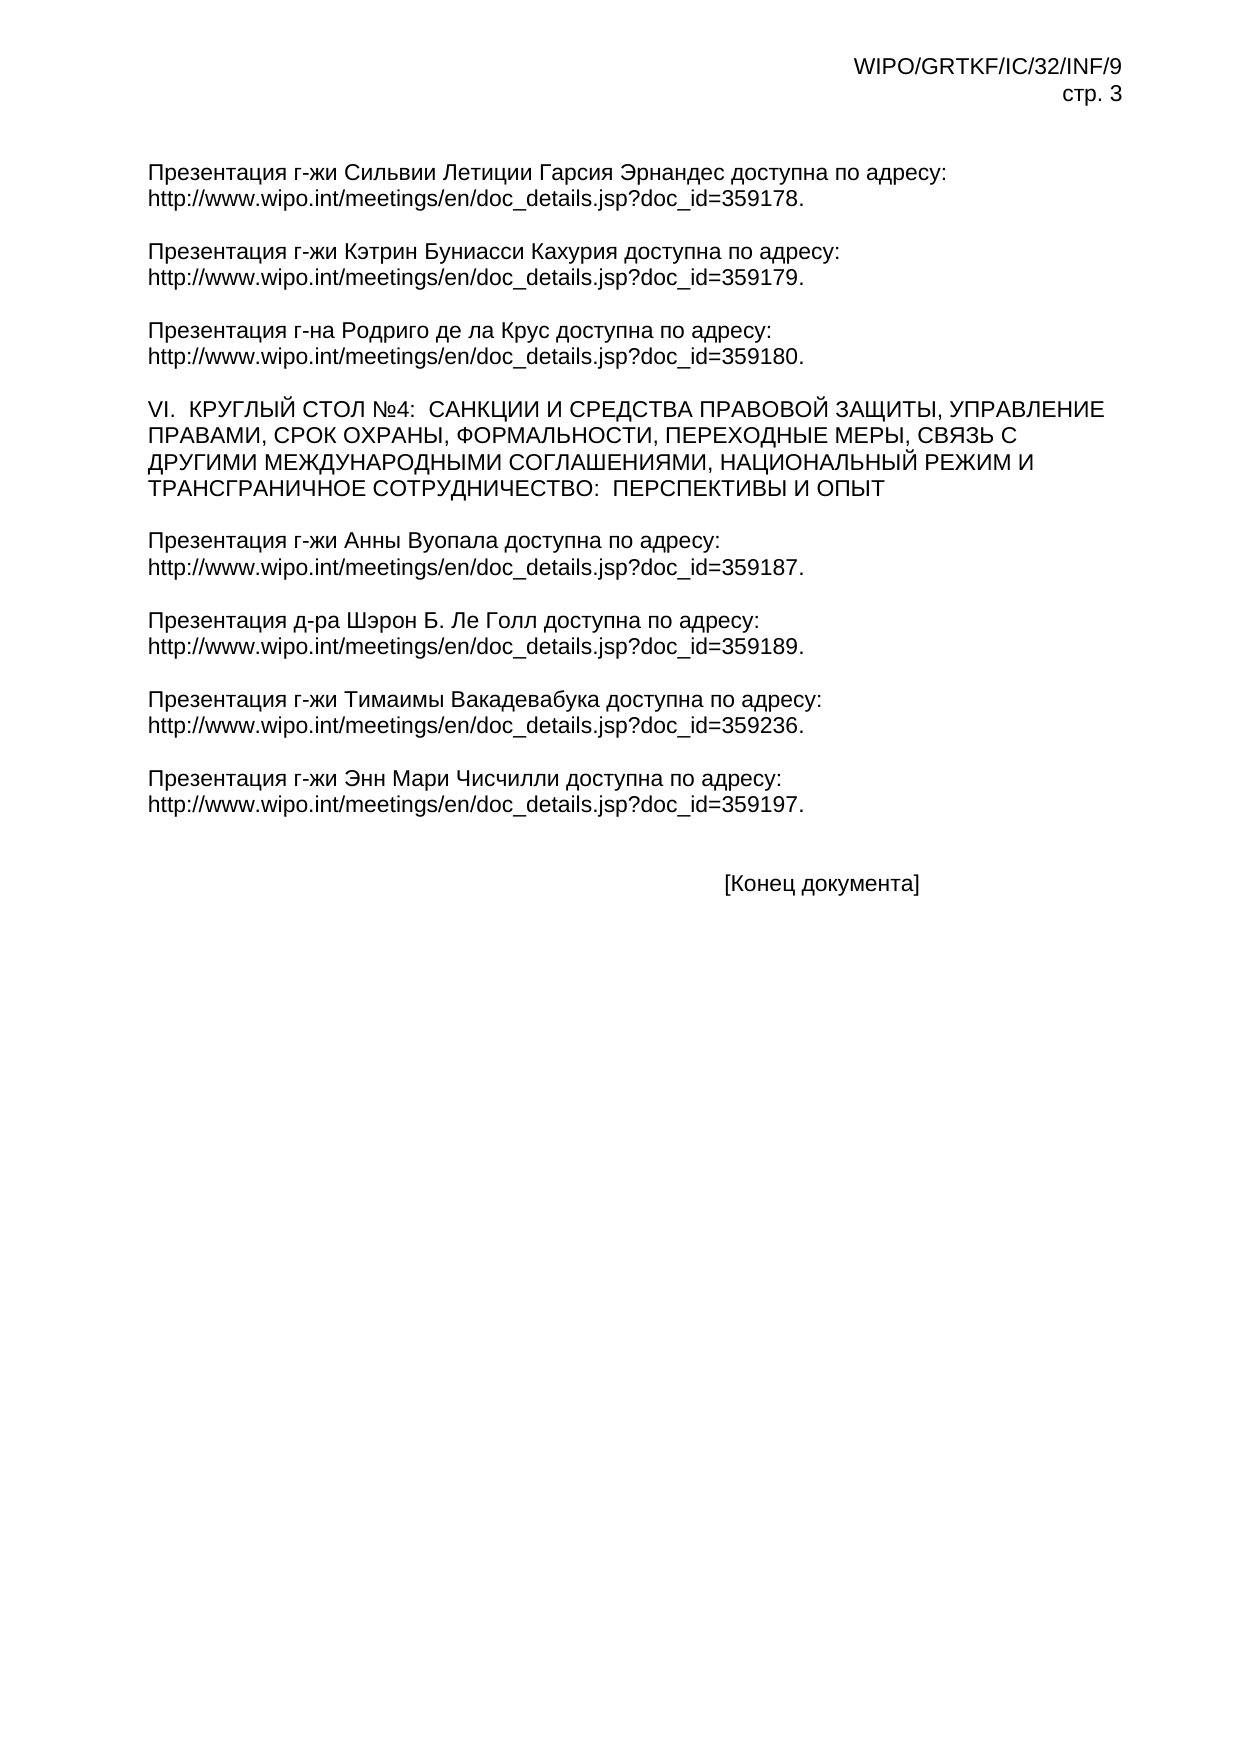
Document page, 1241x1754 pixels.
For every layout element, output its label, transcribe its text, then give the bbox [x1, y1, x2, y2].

list Презентация г-жи Кэтрин Буниасси Кахурия доступна по адресу: http://www.wipo.int/meetings/en/doc_details.jsp?doc_id=359179. [148, 238, 1122, 290]
list VI. КРУГЛЫЙ СТОЛ №4: САНКЦИИ И СРЕДСТВА ПРАВОВОЙ ЗАЩИТЫ, УПРАВЛЕНИЕ ПРАВАМИ, СРОК ОХРАНЫ, ФОРМАЛЬНОСТИ, ПЕРЕХОДНЫЕ МЕРЫ, СВЯЗЬ С ДРУГИМИ МЕЖДУНАРОДНЫМИ СОГЛАШЕНИЯМИ, НАЦИОНАЛЬНЫЙ РЕЖИМ И ТРАНСГРАНИЧНОЕ СОТРУДНИЧЕСТВО: ПЕРСПЕКТИВЫ И ОПЫТ [148, 396, 1122, 501]
list Презентация г-жи Сильвии Летиции Гарсия Эрнандес доступна по адресу: http://www.wipo.int/meetings/en/doc_details.jsp?doc_id=359178. [148, 158, 1122, 211]
text Презентация г-жи Энн Мари Чисчилли доступна по адресу: http://www.wipo.int/meetings/en/doc_details.jsp?doc_id=359197. [148, 765, 1122, 817]
list Презентация г-на Родриго де ла Крус доступна по адресу: http://www.wipo.int/meetings/en/doc_details.jsp?doc_id=359180. [148, 317, 1122, 369]
text Презентация г-жи Тимаимы Вакадевабука доступна по адресу: http://www.wipo.int/meetings/en/doc_details.jsp?doc_id=359236. [148, 686, 1122, 738]
text Презентация д-ра Шэрон Б. Ле Голл доступна по адресу: http://www.wipo.int/meetings/en/doc_details.jsp?doc_id=359189. [148, 607, 1122, 659]
text Презентация г-жи Анны Вуопала доступна по адресу: http://www.wipo.int/meetings/en/doc_details.jsp?doc_id=359187. [148, 527, 1122, 580]
text [Конец документа] [724, 870, 1122, 896]
